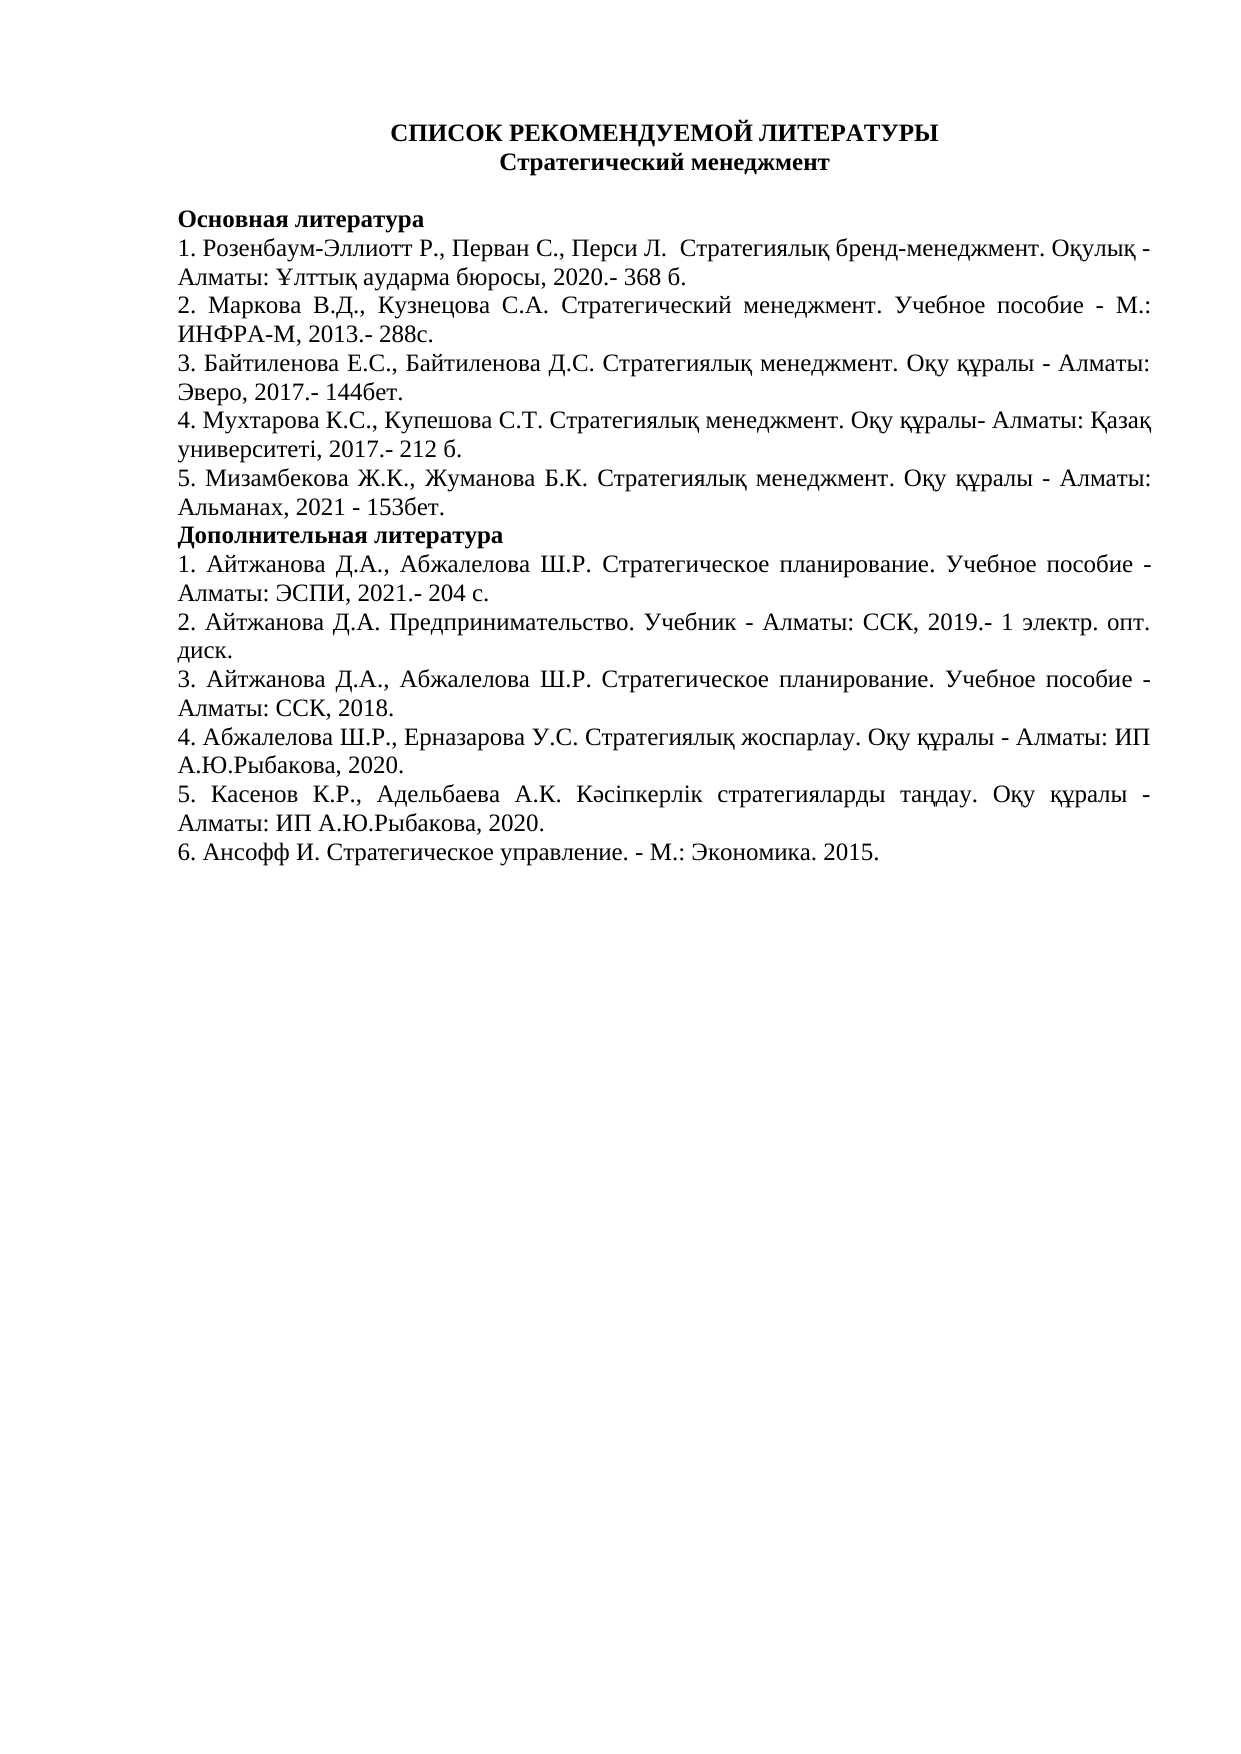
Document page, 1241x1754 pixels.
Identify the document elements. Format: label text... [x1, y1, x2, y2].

text Стратегический менеджмент [177, 147, 1152, 176]
text 4. Абжалелова Ш.Р., Ерназарова У.С. Стратегиялық жоспарлау. Оқу құралы - Алматы: ИП А.Ю.Рыбакова, 2020. [177, 722, 1152, 779]
text 5. Касенов К.Р., Адельбаева А.К. Кәсіпкерлік стратегияларды таңдау. Оқу құралы - Алматы: ИП А.Ю.Рыбакова, 2020. [177, 779, 1152, 837]
text 2. Маркова В.Д., Кузнецова С.А. Стратегический менеджмент. Учебное пособие - М.: ИНФРА-М, 2013.- 288с. [177, 291, 1152, 348]
text Основная литература [177, 204, 1152, 233]
text 1. Айтжанова Д.А., Абжалелова Ш.Р. Стратегическое планирование. Учебное пособие - Алматы: ЭСПИ, 2021.- 204 с. [177, 549, 1152, 607]
text 2. Айтжанова Д.А. Предпринимательство. Учебник - Алматы: ССК, 2019.- 1 электр. опт. диск. [177, 607, 1152, 664]
text 1. Розенбаум-Эллиотт Р., Перван С., Перси Л. Стратегиялық бренд-менеджмент. Оқулық - Алматы: Ұлттық аударма бюросы, 2020.- 368 б. [177, 233, 1152, 291]
text 6. Ансофф И. Стратегическое управление. - М.: Экономика. 2015. [177, 837, 1152, 866]
text Дополнительная литература [177, 521, 1152, 549]
text 3. Айтжанова Д.А., Абжалелова Ш.Р. Стратегическое планирование. Учебное пособие - Алматы: ССК, 2018. [177, 664, 1152, 722]
text 3. Байтиленова Е.С., Байтиленова Д.С. Стратегиялық менеджмент. Оқу құралы - Алматы: Эверо, 2017.- 144бет. [177, 348, 1152, 406]
text СПИСОК РЕКОМЕНДУЕМОЙ ЛИТЕРАТУРЫ [177, 118, 1152, 147]
text 5. Мизамбекова Ж.К., Жуманова Б.К. Стратегиялық менеджмент. Оқу құралы - Алматы: Альманах, 2021 - 153бет. [177, 463, 1152, 521]
text 4. Мухтарова К.С., Купешова С.Т. Стратегиялық менеджмент. Оқу құралы- Алматы: Қазақ университетi, 2017.- 212 б. [177, 406, 1152, 463]
